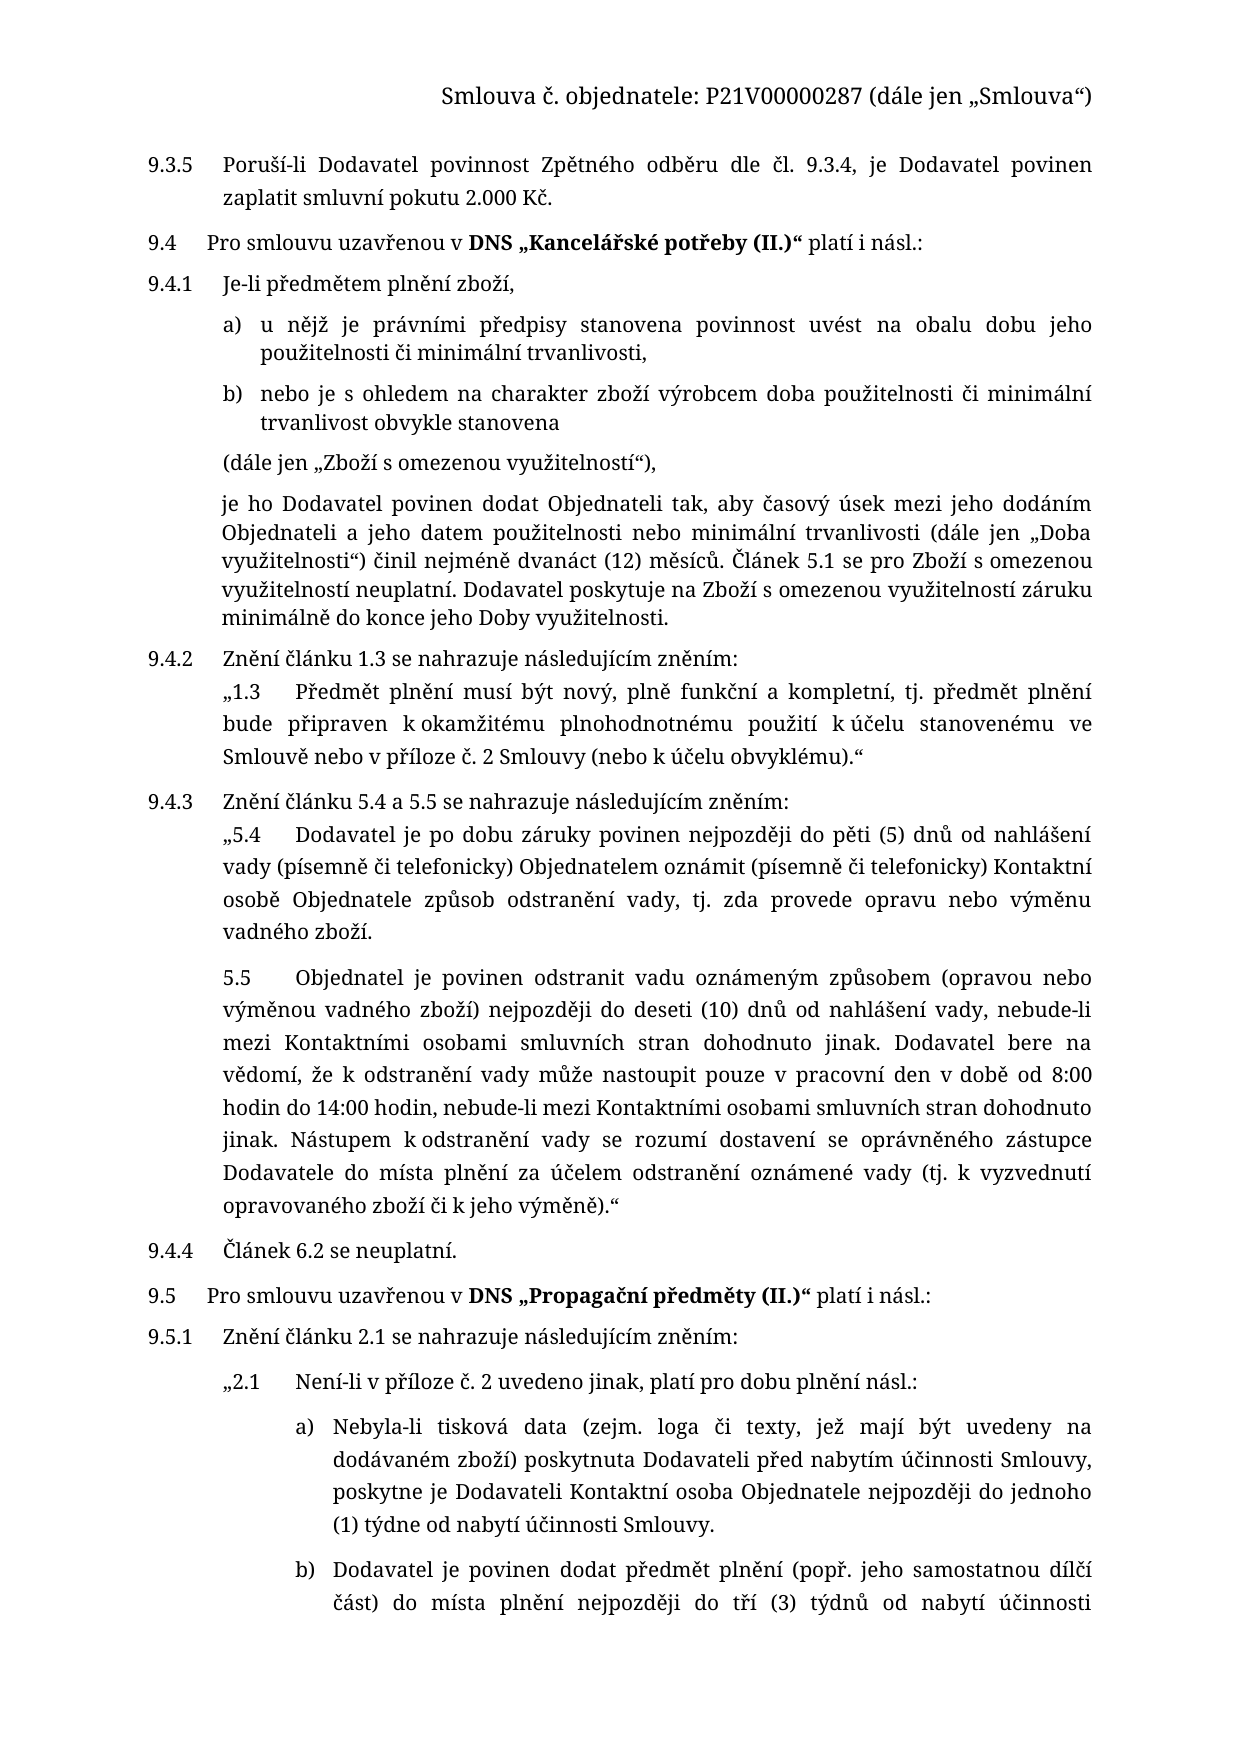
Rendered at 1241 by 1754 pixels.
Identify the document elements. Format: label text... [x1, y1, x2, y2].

list Znění článku 2.1 se nahrazuje následujícím zněním: [148, 1322, 1093, 1350]
list Poruší-li Dodavatel povinnost Zpětného odběru dle čl. 9.3.4, je Dodavatel povinen zaplatit smluvní pokutu 2.000 Kč. [148, 150, 1093, 211]
list 5.5 Objednatel je povinen odstranit vadu oznámeným způsobem (opravou nebo výměnou vadného zboží) nejpozději do deseti (10) dnů od nahlášení vady, nebude-li mezi Kontaktními osobami smluvních stran dohodnuto jinak. Dodavatel bere na vědomí, že k odstranění vady může nastoupit pouze v pracovní den v době od 8:00 hodin do 14:00 hodin, nebude-li mezi Kontaktními osobami smluvních stran dohodnuto jinak. Nástupem k odstranění vady se rozumí dostavení se oprávněného zástupce Dodavatele do místa plnění za účelem odstranění oznámené vady (tj. k vyzvednutí opravovaného zboží či k jeho výměně).“ [223, 963, 1093, 1219]
list Nebyla-li tisková data (zejm. loga či texty, jež mají být uvedeny na dodávaném zboží) poskytnuta Dodavateli před nabytím účinnosti Smlouvy, poskytne je Dodavateli Kontaktní osoba Objednatele nejpozději do jednoho (1) týdne od nabytí účinnosti Smlouvy. [295, 1412, 1093, 1538]
list u nějž je právními předpisy stanovena povinnost uvést na obalu dobu jeho použitelnosti či minimální trvanlivosti, [223, 310, 1093, 367]
text je ho Dodavatel povinen dodat Objednateli tak, aby časový úsek mezi jeho dodáním Objednateli a jeho datem použitelnosti nebo minimální trvanlivosti (dále jen „Doba využitelnosti“) činil nejméně dvanáct (12) měsíců. Článek 5.1 se pro Zboží s omezenou využitelností neuplatní. Dodavatel poskytuje na Zboží s omezenou využitelností záruku minimálně do konce jeho Doby využitelnosti. [221, 489, 1093, 632]
text (dále jen „Zboží s omezenou využitelností“), [223, 448, 1093, 477]
list Pro smlouvu uzavřenou v DNS „Kancelářské potřeby (II.)“ platí i násl.: [148, 228, 1093, 256]
list Znění článku 1.3 se nahrazuje následujícím zněním: [148, 644, 1093, 673]
list Článek 6.2 se neuplatní. [148, 1236, 1093, 1264]
list nebo je s ohledem na charakter zboží výrobcem doba použitelnosti či minimální trvanlivost obvykle stanovena [223, 379, 1093, 436]
list „1.3 Předmět plnění musí být nový, plně funkční a kompletní, tj. předmět plnění bude připraven k okamžitému plnohodnotnému použití k účelu stanovenému ve Smlouvě nebo v příloze č. 2 Smlouvy (nebo k účelu obvyklému).“ [223, 677, 1093, 770]
list Je-li předmětem plnění zboží, [148, 269, 1093, 297]
list Pro smlouvu uzavřenou v DNS „Propagační předměty (II.)“ platí i násl.: [148, 1281, 1093, 1309]
list Znění článku 5.4 a 5.5 se nahrazuje následujícím zněním: [148, 787, 1093, 816]
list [295, 1555, 1093, 1616]
list „5.4 Dodavatel je po dobu záruky povinen nejpozději do pěti (5) dnů od nahlášení vady (písemně či telefonicky) Objednatelem oznámit (písemně či telefonicky) Kontaktní osobě Objednatele způsob odstranění vady, tj. zda provede opravu nebo výměnu vadného zboží. [223, 820, 1093, 946]
list „2.1 Není-li v příloze č. 2 uvedeno jinak, platí pro dobu plnění násl.: [223, 1367, 1093, 1396]
